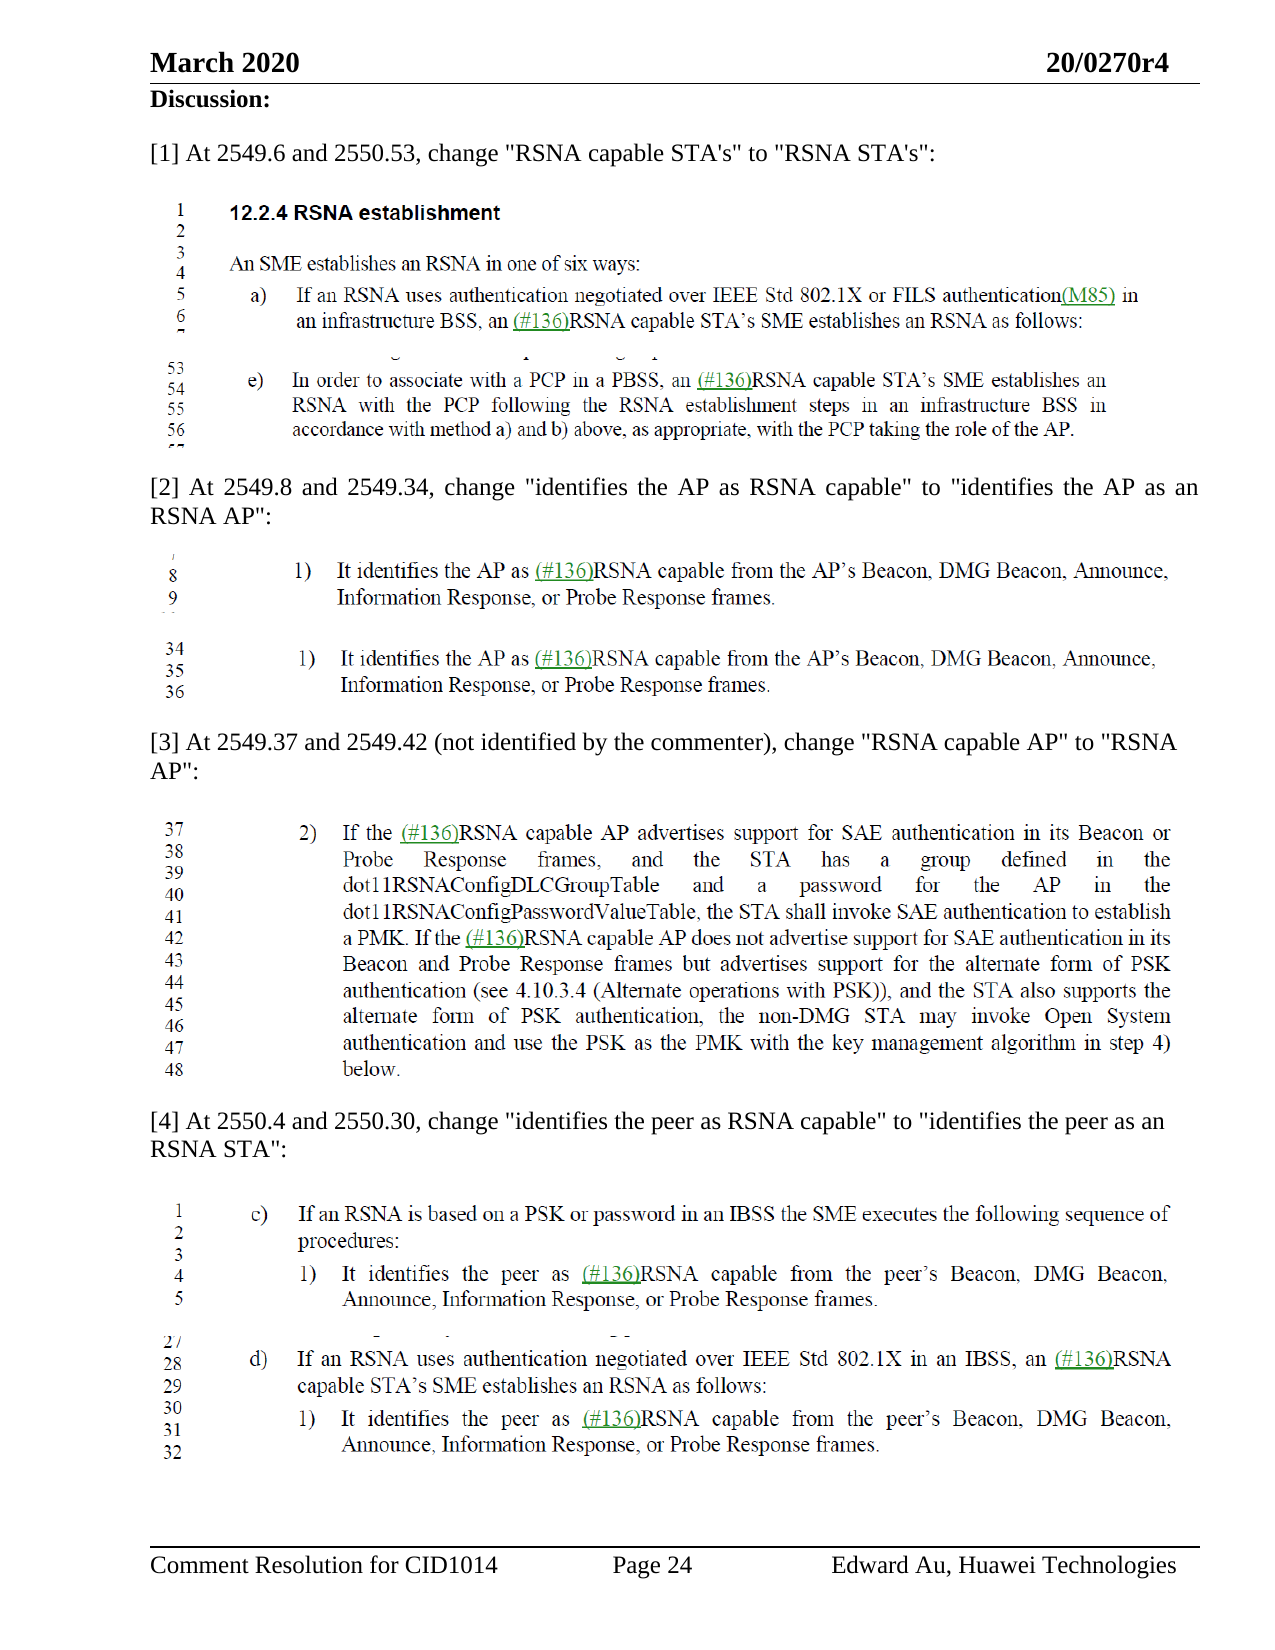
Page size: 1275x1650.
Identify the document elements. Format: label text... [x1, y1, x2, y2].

text [3] At 2549.37 and 2549.42 (not identified by the commenter), change "RSNA capable AP" to "RSNA AP": [150, 727, 1200, 784]
text [2] At 2549.8 and 2549.34, change "identifies the AP as RSNA capable" to "identifies the AP as an RSNA AP": [150, 472, 1200, 529]
text Discussion: [150, 84, 1200, 113]
text [4] At 2550.4 and 2550.30, change "identifies the peer as RSNA capable" to "identifies the peer as an RSNA STA": [150, 1106, 1200, 1163]
text [1] At 2549.6 and 2550.53, change "RSNA capable STA's" to "RSNA STA's": [150, 138, 1200, 167]
